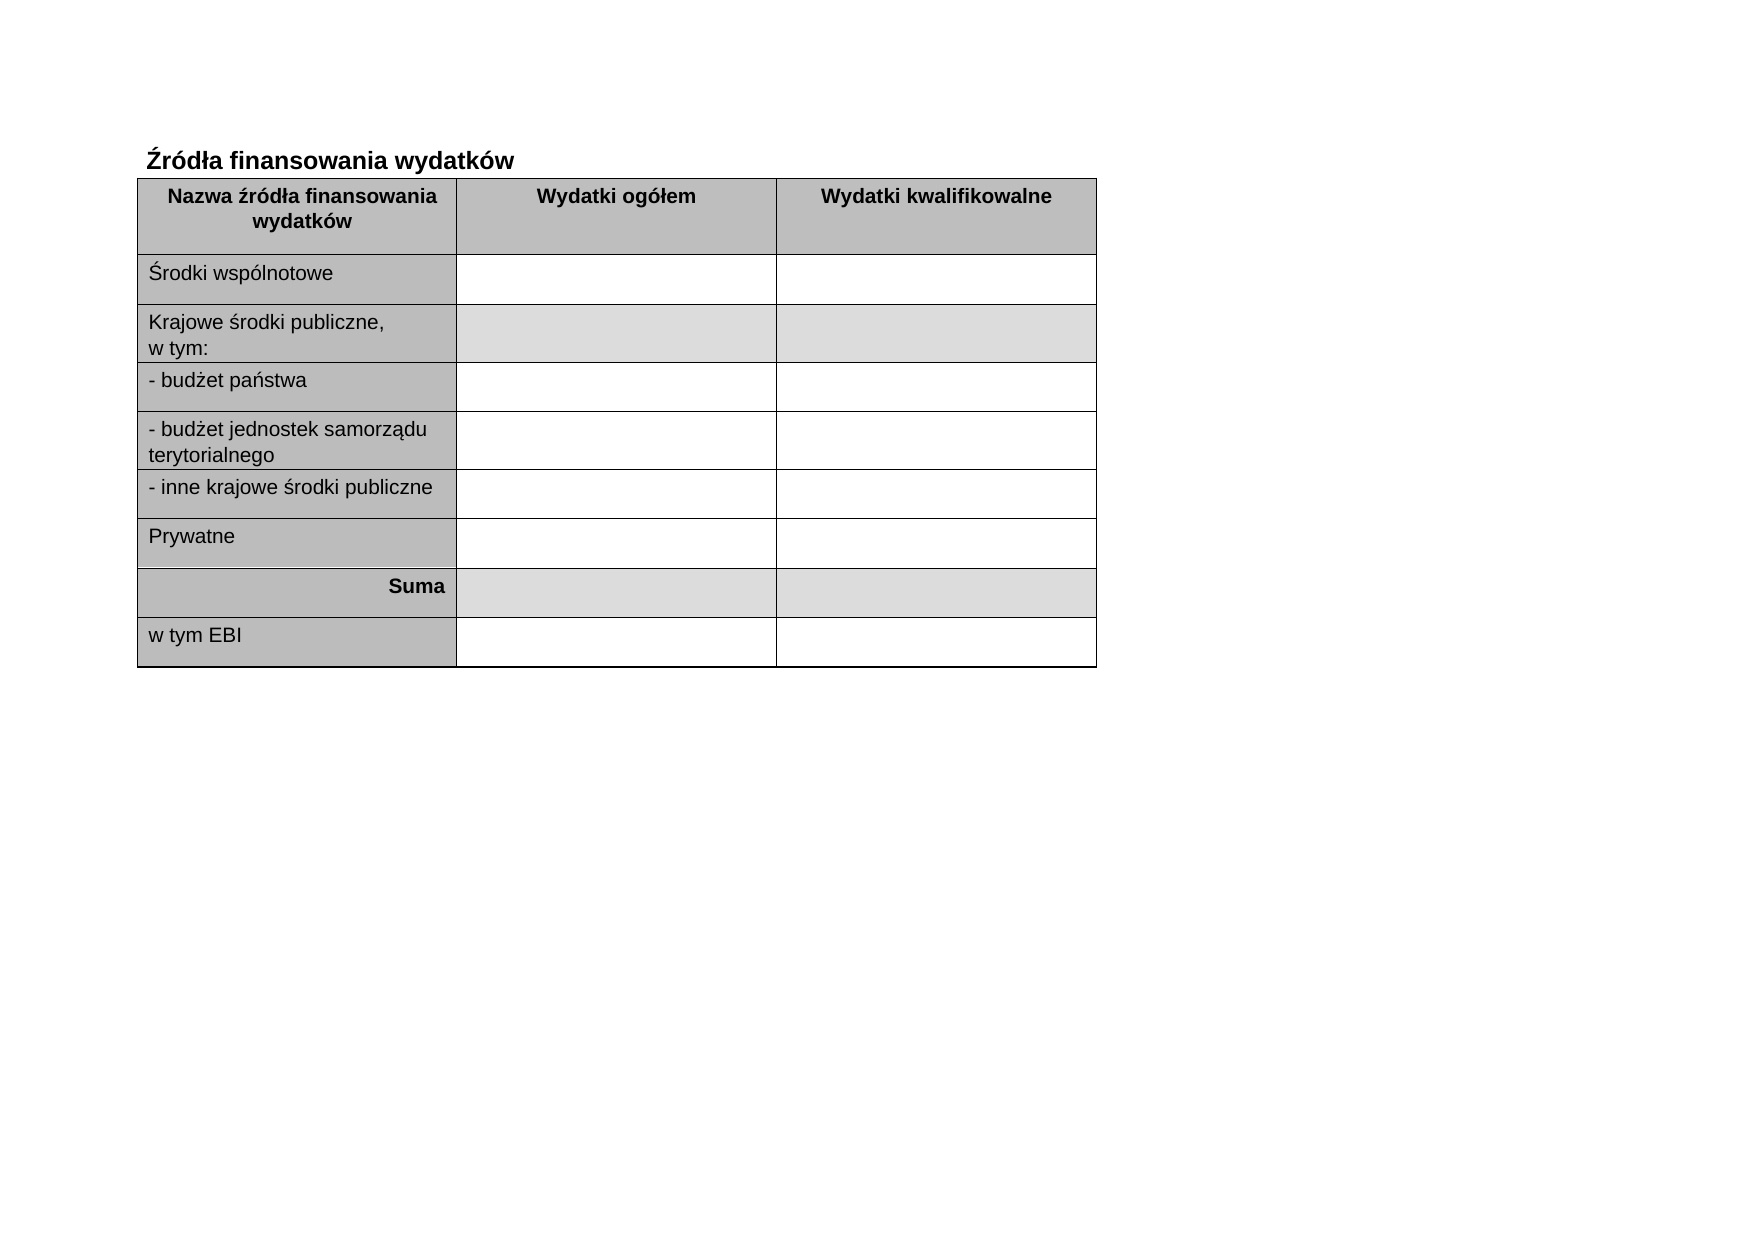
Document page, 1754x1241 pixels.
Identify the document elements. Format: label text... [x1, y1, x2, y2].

table_cell [777, 470, 1096, 518]
table_cell [457, 569, 776, 617]
table_cell [457, 305, 776, 362]
table_cell Krajowe środki publiczne, w tym: [138, 305, 456, 362]
table_cell - budżet jednostek samorządu terytorialnego [138, 412, 456, 469]
table_cell - inne krajowe środki publiczne [138, 470, 456, 518]
table_header Nazwa źródła finansowania wydatków [138, 179, 456, 254]
table_cell - budżet państwa [138, 363, 456, 411]
table_cell Środki wspólnotowe [138, 255, 456, 304]
table_cell [777, 618, 1096, 666]
table_header Wydatki ogółem [457, 179, 776, 254]
table_cell [457, 618, 776, 666]
table_cell [777, 255, 1096, 304]
table_cell [457, 470, 776, 518]
table_cell [777, 519, 1096, 567]
table_cell [777, 569, 1096, 617]
table_cell [777, 305, 1096, 362]
table_cell [457, 412, 776, 469]
table_cell [777, 412, 1096, 469]
table_cell [457, 255, 776, 304]
table_cell w tym EBI [138, 618, 456, 666]
table_cell [457, 363, 776, 411]
table_cell Suma [138, 569, 456, 617]
table_cell Prywatne [138, 519, 456, 567]
subtitle Źródła finansowania wydatków [146, 146, 1665, 174]
table_header Wydatki kwalifikowalne [777, 179, 1096, 254]
table_cell [457, 519, 776, 567]
table_cell [777, 363, 1096, 411]
